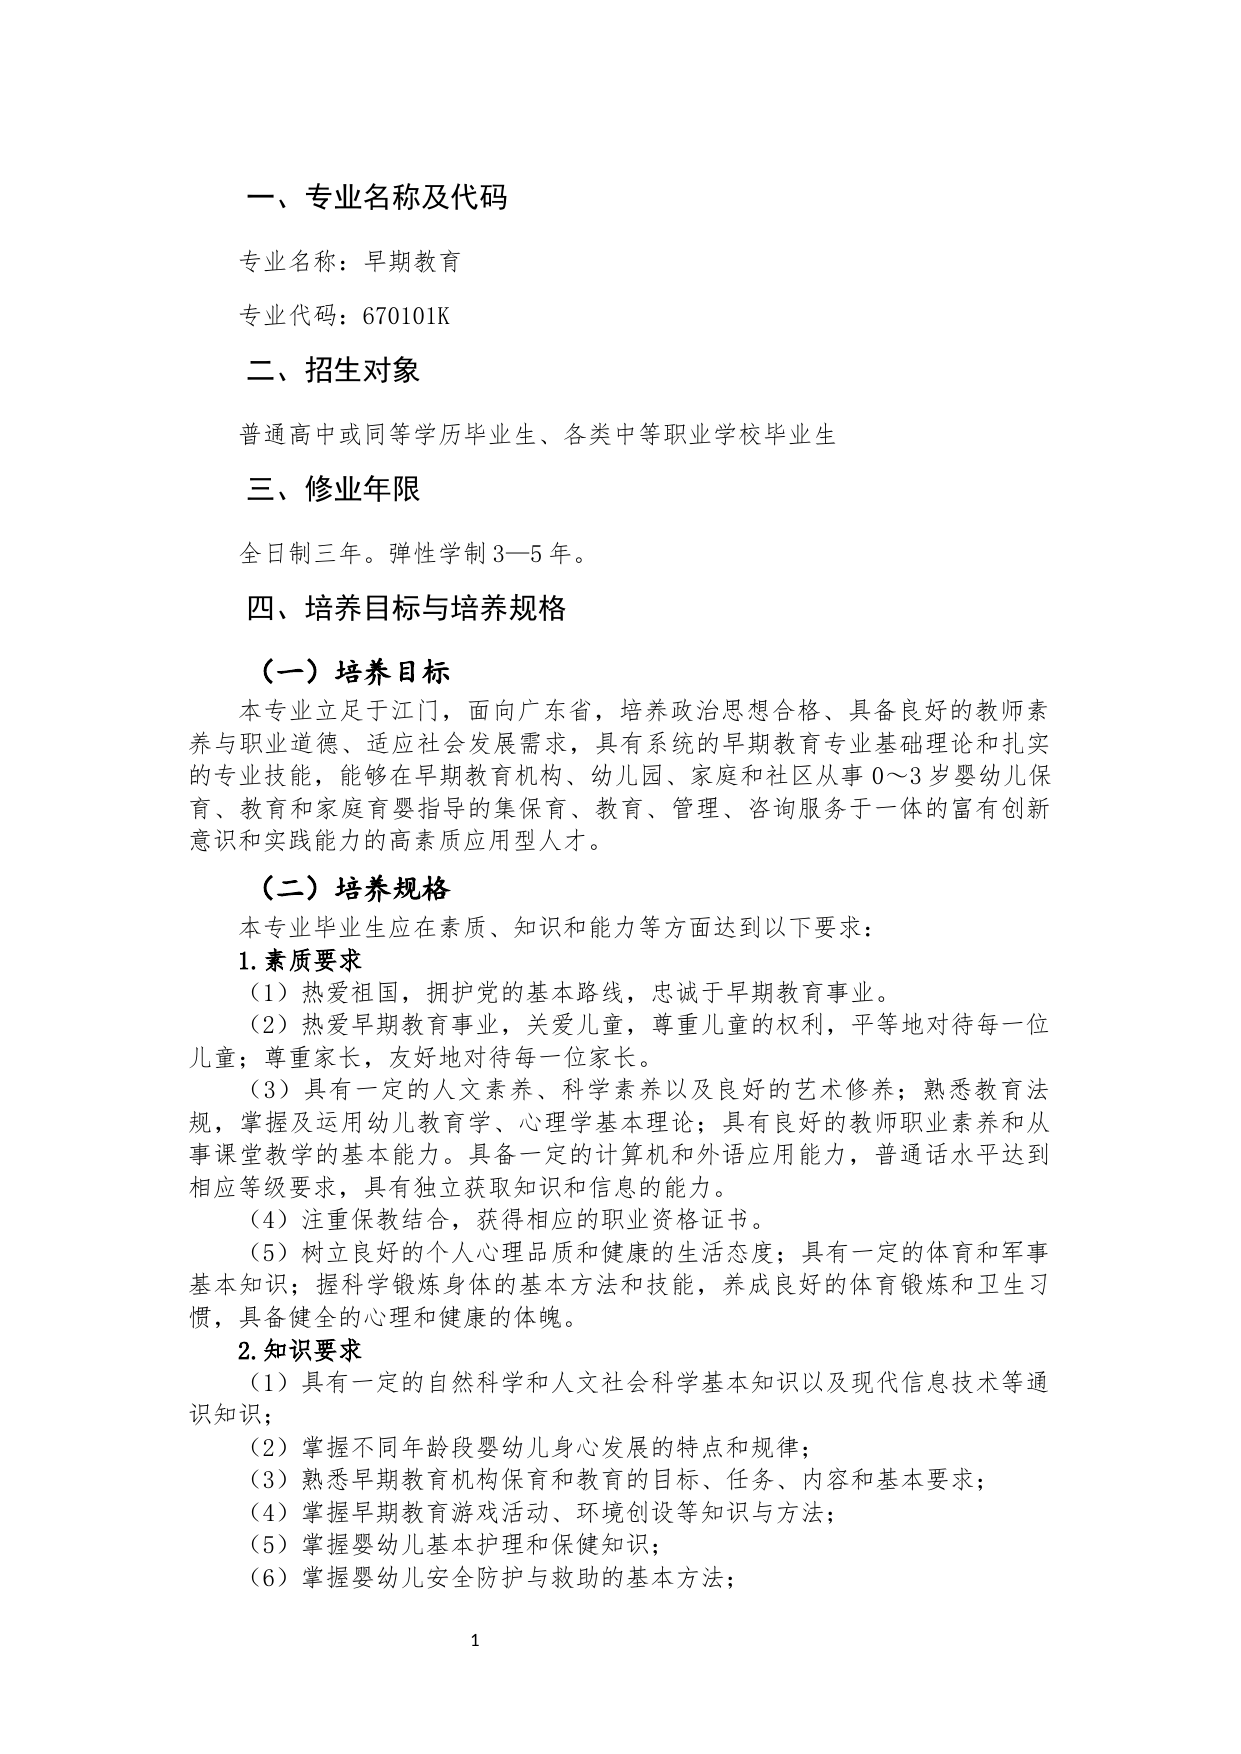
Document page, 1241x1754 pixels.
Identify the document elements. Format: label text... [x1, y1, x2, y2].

list 四、培养目标与培养规格 [187, 574, 1053, 639]
list （2）掌握不同年龄段婴幼儿身心发展的特点和规律； [187, 1429, 1053, 1462]
text （二）培养规格 [187, 855, 1053, 909]
list （5）树立良好的个人心理品质和健康的生活态度；具有一定的体育和军事基本知识；握科学锻炼身体的基本方法和技能，养成良好的体育锻炼和卫生习惯，具备健全的心理和健康的体魄。 [187, 1234, 1053, 1332]
text 全日制三年。弹性学制3—5年。 [187, 519, 1053, 574]
list （6）掌握婴幼儿安全防护与救助的基本方法； [187, 1559, 1053, 1592]
list （1）具有一定的自然科学和人文社会科学基本知识以及现代信息技术等通识知识； [187, 1364, 1053, 1429]
list 一、专业名称及代码 [187, 162, 1053, 227]
text 专业代码：670101K [187, 281, 1053, 335]
text （一）培养目标 [187, 639, 1053, 693]
list 二、招生对象 [187, 335, 1053, 400]
list 2.知识要求 [187, 1332, 1053, 1364]
list （1）热爱祖国，拥护党的基本路线，忠诚于早期教育事业。 [187, 974, 1053, 1007]
list 本专业立足于江门，面向广东省，培养政治思想合格、具备良好的教师素养与职业道德、适应社会发展需求，具有系统的早期教育专业基础理论和扎实的专业技能，能够在早期教育机构、幼儿园、家庭和社区从事0～3岁婴幼儿保育、教育和家庭育婴指导的集保育、教育、管理、咨询服务于一体的富有创新意识和实践能力的高素质应用型人才。 [187, 693, 1053, 855]
list 1.素质要求 [187, 942, 1053, 974]
list （4）掌握早期教育游戏活动、环境创设等知识与方法； [187, 1494, 1053, 1527]
list （4）注重保教结合，获得相应的职业资格证书。 [187, 1202, 1053, 1234]
list 三、修业年限 [187, 454, 1053, 519]
list （3）具有一定的人文素养、科学素养以及良好的艺术修养；熟悉教育法规，掌握及运用幼儿教育学、心理学基本理论；具有良好的教师职业素养和从事课堂教学的基本能力。具备一定的计算机和外语应用能力，普通话水平达到相应等级要求，具有独立获取知识和信息的能力。 [187, 1072, 1053, 1202]
list （2）热爱早期教育事业，关爱儿童，尊重儿童的权利，平等地对待每一位儿童；尊重家长，友好地对待每一位家长。 [187, 1007, 1053, 1072]
list （5）掌握婴幼儿基本护理和保健知识； [187, 1527, 1053, 1559]
list 本专业毕业生应在素质、知识和能力等方面达到以下要求： [187, 909, 1053, 942]
text 普通高中或同等学历毕业生、各类中等职业学校毕业生 [187, 400, 1053, 454]
list （3）熟悉早期教育机构保育和教育的目标、任务、内容和基本要求； [187, 1462, 1053, 1494]
text 专业名称：早期教育 [187, 227, 1053, 281]
